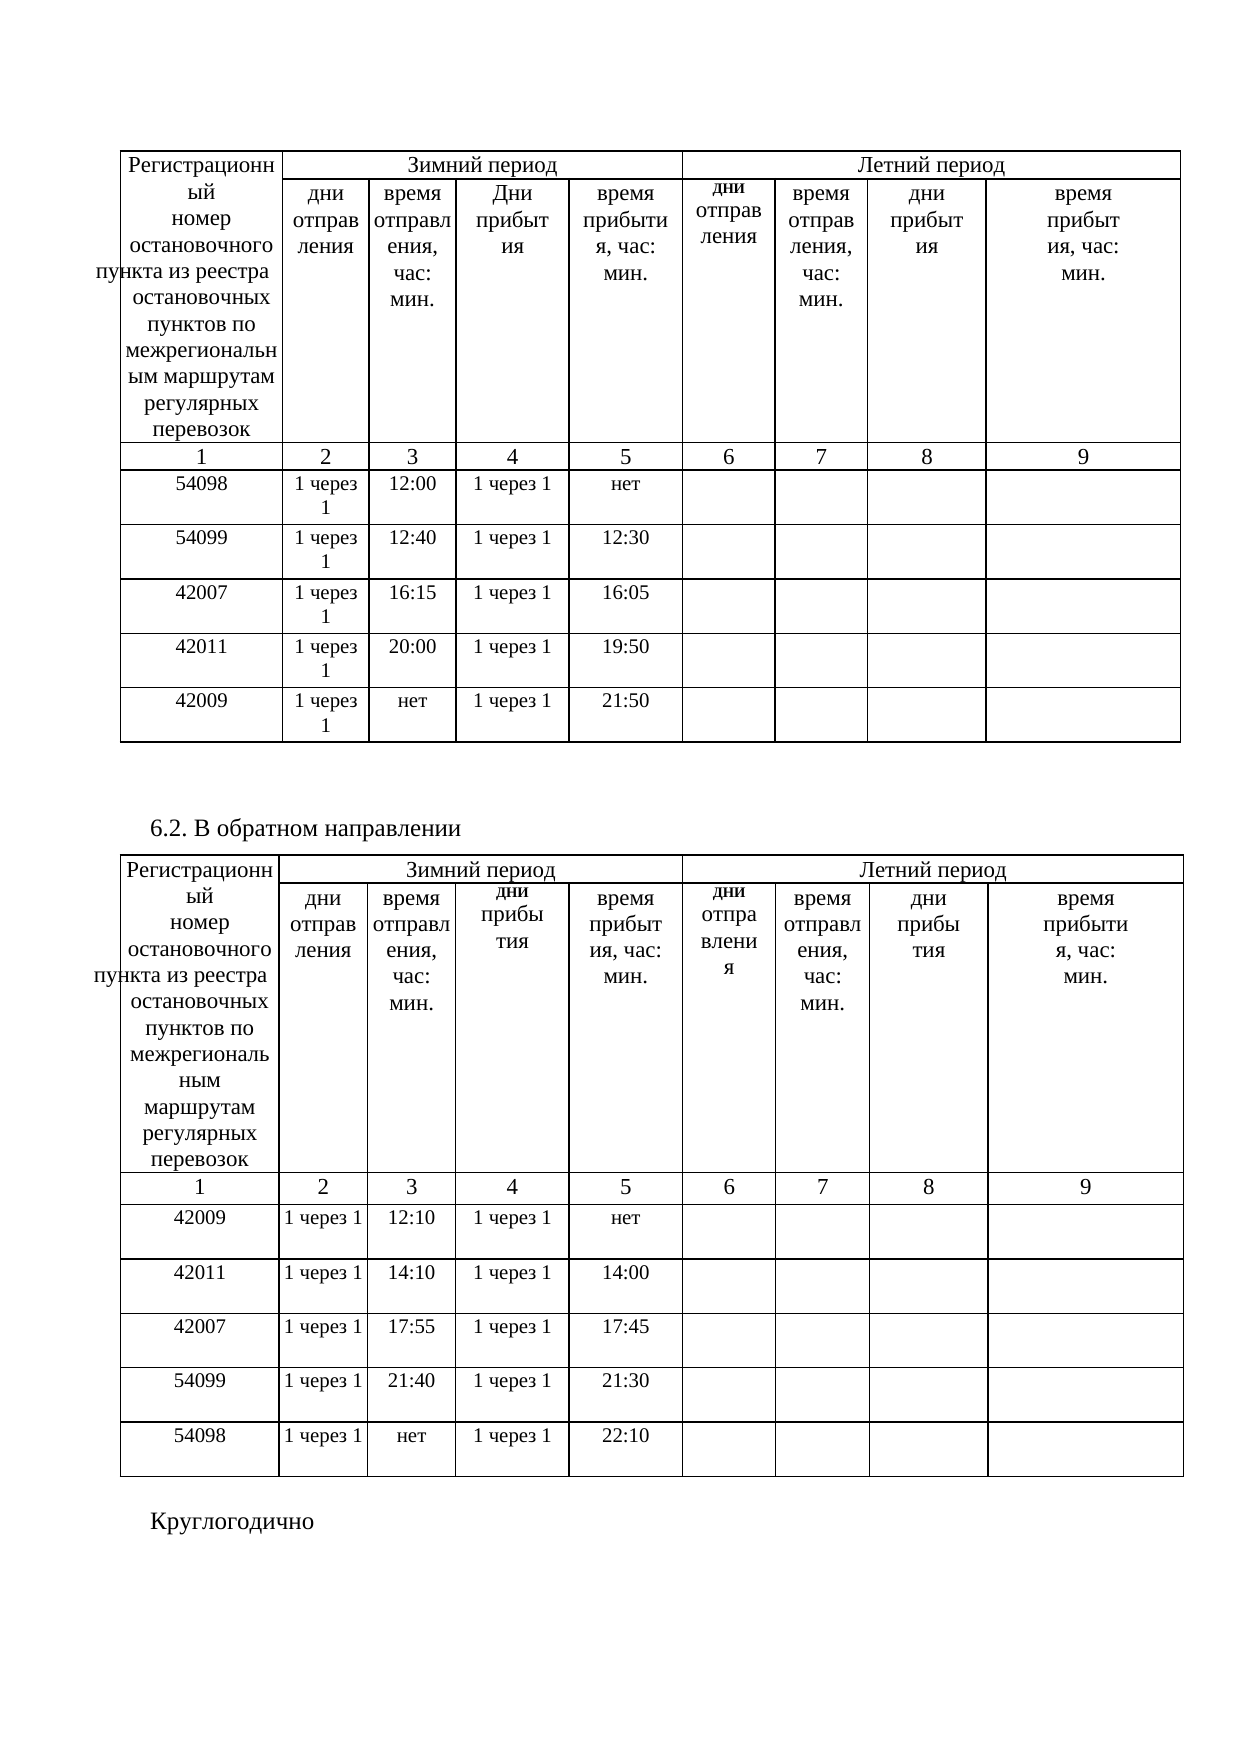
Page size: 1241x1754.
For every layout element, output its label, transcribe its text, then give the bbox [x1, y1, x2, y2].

table_cell 21:30 [570, 1368, 682, 1421]
table_cell 12:30 [570, 525, 682, 578]
table_cell дни отправ ления [280, 884, 367, 1172]
table_cell 2 [283, 443, 368, 469]
table_cell [776, 1260, 869, 1312]
table_cell 1 через 1 [457, 471, 568, 524]
table_cell [989, 1423, 1183, 1476]
table_cell ДНИ прибы тия [456, 884, 568, 1172]
table_cell 14:00 [570, 1260, 682, 1312]
table_cell 6 [683, 443, 774, 469]
table_header Регистрационный номер остановочного пункта из реестра остановочных пунктов по межрегиональным маршрутам регулярных перевозок [121, 856, 278, 1172]
table_cell [683, 525, 774, 578]
table_cell 6 [683, 1173, 775, 1204]
table_cell 1 через 1 [283, 525, 368, 578]
table_cell 1 через 1 [456, 1205, 568, 1258]
table_cell 42007 [121, 1314, 278, 1367]
table_cell время прибыт ия, час: мин. [570, 884, 682, 1172]
table_cell [870, 1423, 987, 1476]
table_cell 1 [121, 443, 282, 469]
table_cell дни прибыт ия [868, 180, 985, 441]
table_cell [776, 1368, 869, 1421]
table_cell [683, 688, 774, 741]
table_cell 14:10 [368, 1260, 455, 1312]
table_cell Дни прибыт ия [457, 180, 568, 441]
table_cell 1 через 1 [283, 580, 368, 632]
table_cell дни прибы тия [870, 884, 987, 1172]
table_cell 54099 [121, 1368, 278, 1421]
table_cell 16:05 [570, 580, 682, 632]
table_cell 1 через 1 [457, 688, 568, 741]
table_cell 54098 [121, 471, 282, 524]
table_cell время отправ ления, час: мин. [776, 180, 867, 441]
table_cell [776, 471, 867, 524]
text Круглогодично [150, 1506, 1090, 1535]
table_cell 1 через 1 [280, 1368, 367, 1421]
table_cell нет [570, 471, 682, 524]
table_cell [683, 1205, 775, 1258]
table_cell 54099 [121, 525, 282, 578]
table_cell 1 через 1 [456, 1368, 568, 1421]
table_header Летний период [683, 856, 1183, 882]
table_cell 1 через 1 [457, 634, 568, 687]
table_cell время прибыт ия, час: мин. [987, 180, 1180, 441]
table_cell 19:50 [570, 634, 682, 687]
table_cell [683, 1314, 775, 1367]
table_cell [989, 1260, 1183, 1312]
table_cell 1 через 1 [457, 580, 568, 632]
table_cell 12:10 [368, 1205, 455, 1258]
table_cell [989, 1314, 1183, 1367]
table_cell нет [570, 1205, 682, 1258]
table_cell время отправл ения, час: мин. [776, 884, 869, 1172]
table_cell 42009 [121, 1205, 278, 1258]
table_cell [776, 688, 867, 741]
table_cell [987, 525, 1180, 578]
table_cell 1 через 1 [283, 471, 368, 524]
table_cell 21:50 [570, 688, 682, 741]
table_cell нет [370, 688, 455, 741]
table_cell 5 [570, 443, 682, 469]
table_cell [870, 1205, 987, 1258]
table_cell 42011 [121, 634, 282, 687]
table_cell 8 [868, 443, 985, 469]
table_cell [987, 688, 1180, 741]
table_cell [683, 634, 774, 687]
table_cell [683, 1423, 775, 1476]
table_cell [776, 580, 867, 632]
table_cell время прибыти я, час: мин. [989, 884, 1183, 1172]
table_cell 42007 [121, 580, 282, 632]
table_cell 4 [456, 1173, 568, 1204]
table_cell 7 [776, 1173, 869, 1204]
table_cell 21:40 [368, 1368, 455, 1421]
table_cell [987, 580, 1180, 632]
table_cell [776, 1314, 869, 1367]
table_cell 3 [370, 443, 455, 469]
table_cell 2 [280, 1173, 367, 1204]
table_header Летний период [683, 152, 1180, 178]
table_cell 9 [989, 1173, 1183, 1204]
table_cell [683, 1260, 775, 1312]
table_cell [776, 525, 867, 578]
table_cell [868, 580, 985, 632]
table_cell 8 [870, 1173, 987, 1204]
table_cell 22:10 [570, 1423, 682, 1476]
table_cell 1 через 1 [280, 1423, 367, 1476]
table_cell ДНИ отпра влени я [683, 884, 775, 1172]
table_cell [683, 471, 774, 524]
table_header Зимний период [283, 152, 682, 178]
table_cell [868, 634, 985, 687]
table_cell 17:55 [368, 1314, 455, 1367]
table_cell 1 через 1 [456, 1314, 568, 1367]
table_header Зимний период [280, 856, 682, 882]
table_cell 4 [457, 443, 568, 469]
table_cell [868, 471, 985, 524]
table_cell [870, 1368, 987, 1421]
table_cell 1 через 1 [283, 688, 368, 741]
table_cell время прибыти я, час: мин. [570, 180, 682, 441]
table_cell 1 через 1 [283, 634, 368, 687]
table_cell [870, 1260, 987, 1312]
table_cell время отправл ения, час: мин. [370, 180, 455, 441]
table_cell [870, 1314, 987, 1367]
table_cell 7 [776, 443, 867, 469]
table_cell 1 через 1 [456, 1423, 568, 1476]
table_cell [989, 1368, 1183, 1421]
table_cell [987, 634, 1180, 687]
table_cell 42011 [121, 1260, 278, 1312]
table_cell 1 [121, 1173, 278, 1204]
table_cell [989, 1205, 1183, 1258]
table_cell 1 через 1 [280, 1314, 367, 1367]
table_cell 3 [368, 1173, 455, 1204]
table_cell 42009 [121, 688, 282, 741]
table_cell нет [368, 1423, 455, 1476]
table_cell [987, 471, 1180, 524]
table_cell время отправл ения, час: мин. [368, 884, 455, 1172]
table_cell 12:40 [370, 525, 455, 578]
table_cell ДНИ отправ ления [683, 180, 774, 441]
table_cell 16:15 [370, 580, 455, 632]
table_cell [776, 1423, 869, 1476]
table_cell дни отправ ления [283, 180, 368, 441]
table_cell 20:00 [370, 634, 455, 687]
table_cell [868, 525, 985, 578]
table_cell [683, 580, 774, 632]
table_cell 1 через 1 [457, 525, 568, 578]
table_cell 1 через 1 [280, 1260, 367, 1312]
table_cell [776, 1205, 869, 1258]
table_cell [776, 634, 867, 687]
table_cell 54098 [121, 1423, 278, 1476]
table_cell [683, 1368, 775, 1421]
table_cell [868, 688, 985, 741]
table_cell 1 через 1 [456, 1260, 568, 1312]
table_cell 9 [987, 443, 1180, 469]
table_cell 17:45 [570, 1314, 682, 1367]
table_cell 1 через 1 [280, 1205, 367, 1258]
table_cell 12:00 [370, 471, 455, 524]
table_cell 5 [570, 1173, 682, 1204]
table_header Регистрационный номер остановочного пункта из реестра остановочных пунктов по межрегиональным маршрутам регулярных перевозок [121, 152, 282, 441]
text 6.2. В обратном направлении [150, 813, 1090, 842]
